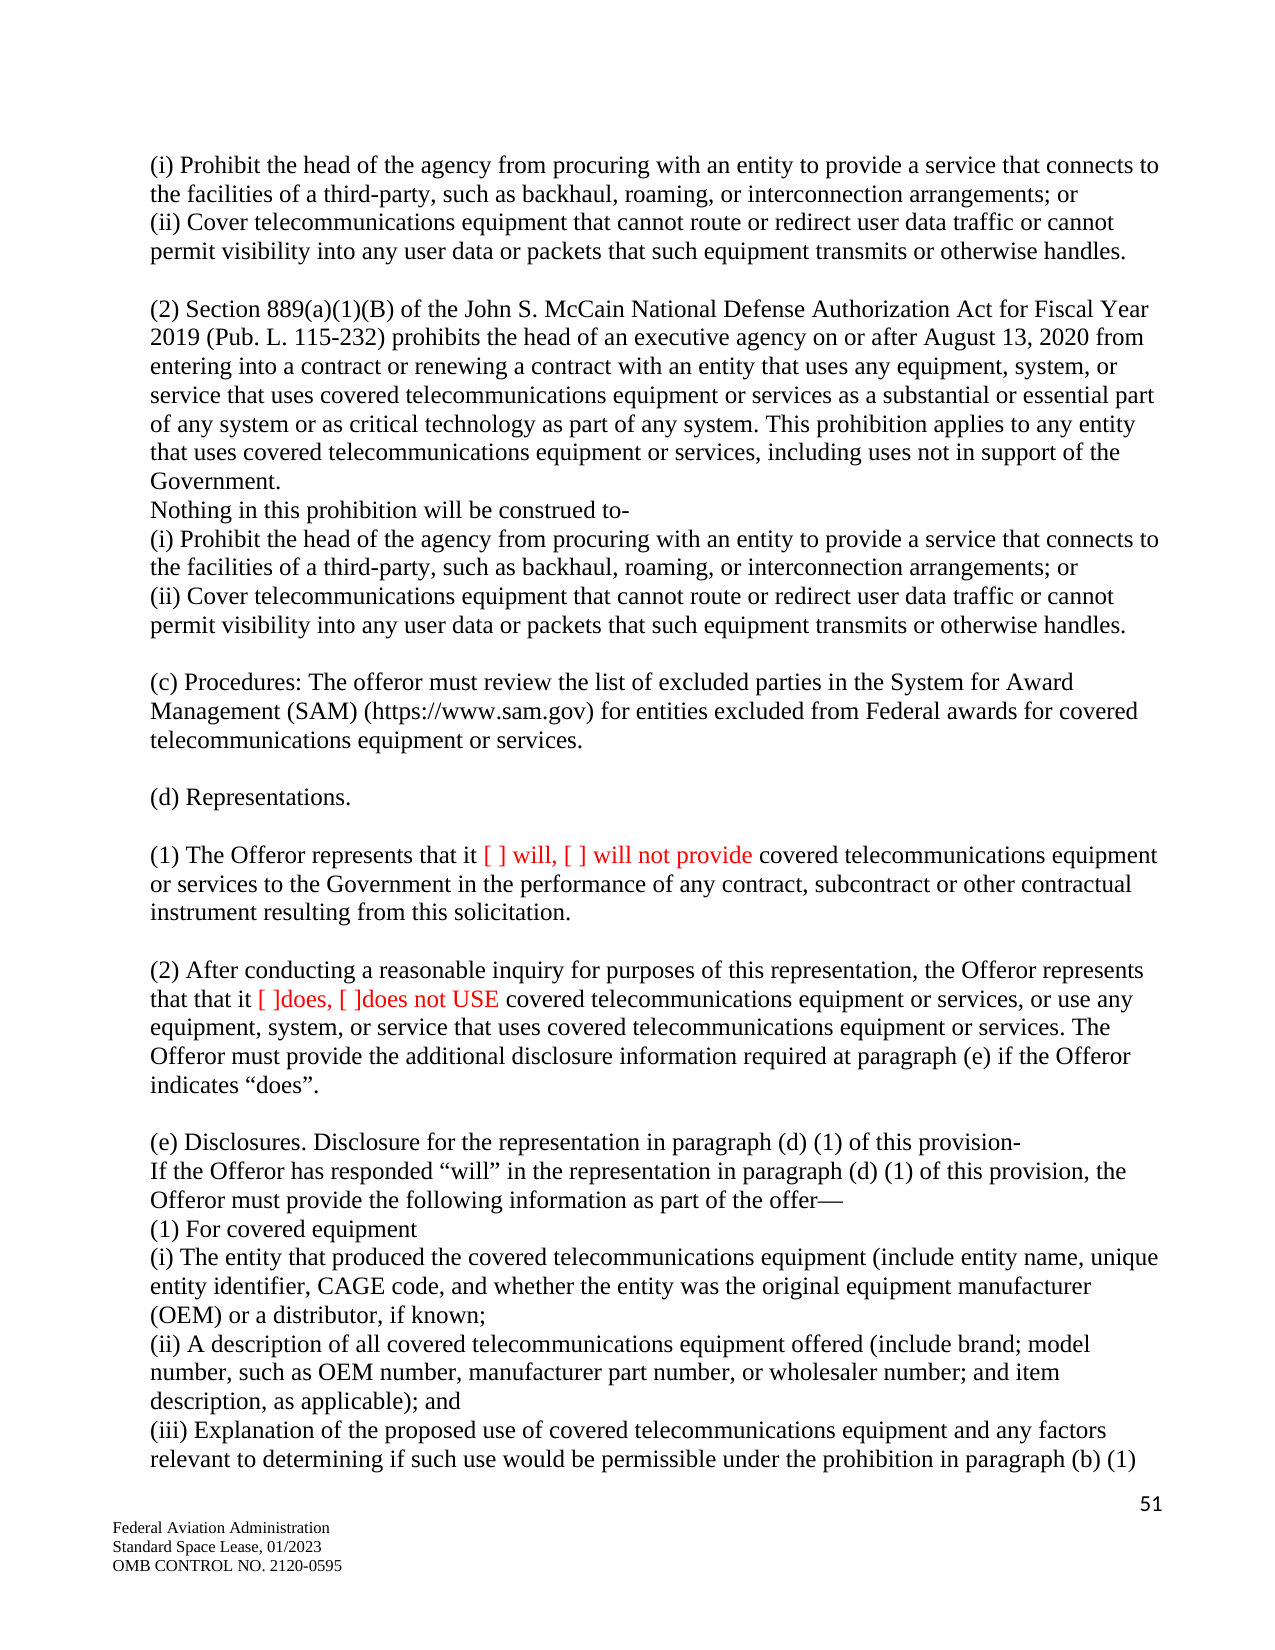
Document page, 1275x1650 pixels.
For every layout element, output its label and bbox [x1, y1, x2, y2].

list [112, 150, 1162, 1472]
